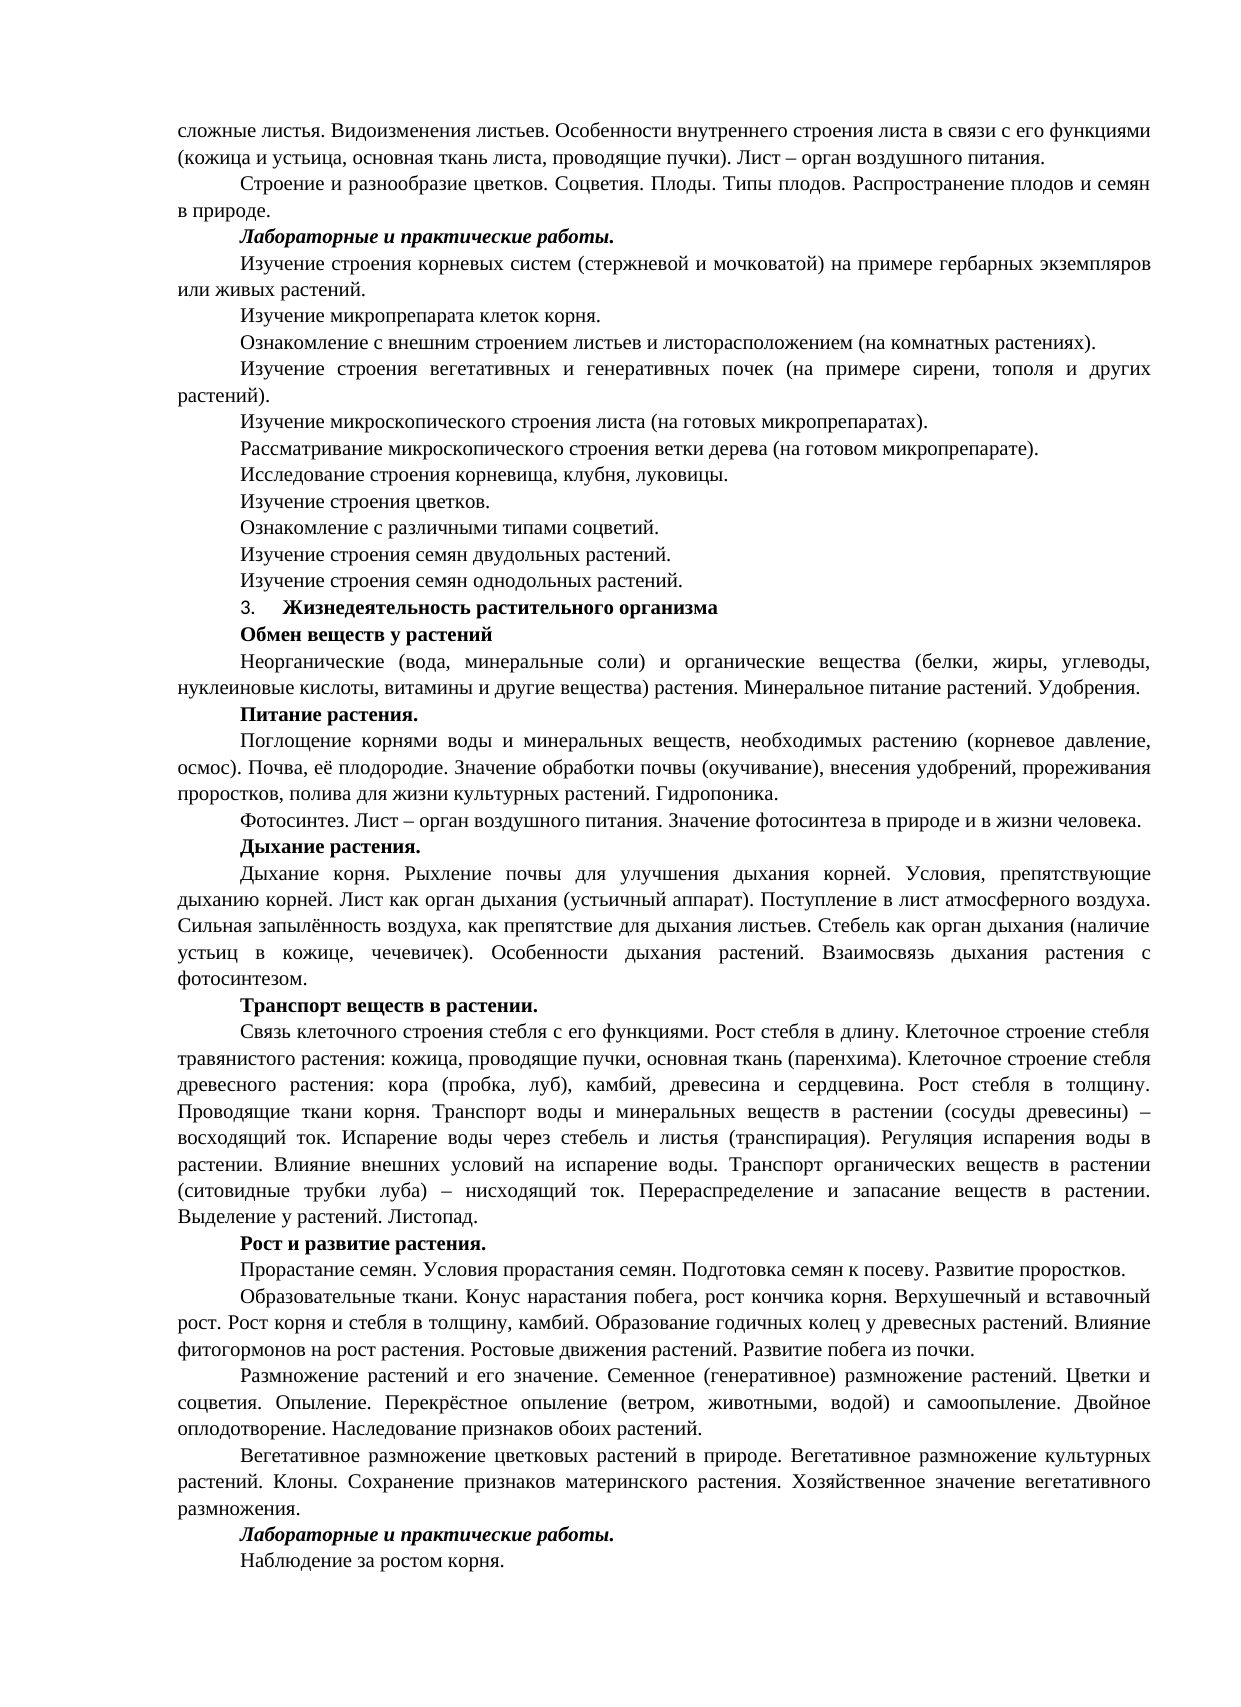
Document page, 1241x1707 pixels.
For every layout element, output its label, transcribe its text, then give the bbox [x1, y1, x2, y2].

text Исследование строения корневища, клубня, луковицы. [177, 462, 1152, 486]
text Изучение строения корневых систем (стержневой и мочковатой) на примере гербарных экземпляров или живых растений. [177, 250, 1152, 301]
text Обмен веществ у растений [177, 622, 1152, 646]
text Поглощение корнями воды и минеральных веществ, необходимых растению (корневое давление, осмос). Почва, её плодородие. Значение обработки почвы (окучивание), внесения удобрений, прореживания проростков, полива для жизни культурных растений. Гидропоника. [177, 728, 1152, 805]
text Изучение микропрепарата клеток корня. [177, 303, 1152, 327]
text Наблюдение за ростом корня. [177, 1548, 1152, 1572]
text Ознакомление с внешним строением листьев и листорасположением (на комнатных растениях). [177, 330, 1152, 354]
text Вегетативное размножение цветковых растений в природе. Вегетативное размножение культурных растений. Клоны. Сохранение признаков материнского растения. Хозяйственное значение вегетативного размножения. [177, 1442, 1152, 1519]
text Образовательные ткани. Конус нарастания побега, рост кончика корня. Верхушечный и вставочный рост. Рост корня и стебля в толщину, камбий. Образование годичных колец у древесных растений. Влияние фитогормонов на рост растения. Ростовые движения растений. Развитие побега из почки. [177, 1284, 1152, 1361]
text Размножение растений и его значение. Семенное (генеративное) размножение растений. Цветки и соцветия. Опыление. Перекрёстное опыление (ветром, животными, водой) и самоопыление. Двойное оплодотворение. Наследование признаков обоих растений. [177, 1363, 1152, 1440]
text Прорастание семян. Условия прорастания семян. Подготовка семян к посеву. Развитие проростков. [177, 1257, 1152, 1281]
text Строение и разнообразие цветков. Соцветия. Плоды. Типы плодов. Распространение плодов и семян в природе. [177, 171, 1152, 222]
text Дыхание корня. Рыхление почвы для улучшения дыхания корней. Условия, препятствующие дыханию корней. Лист как орган дыхания (устьичный аппарат). Поступление в лист атмосферного воздуха. Сильная запылённость воздуха, как препятствие для дыхания листьев. Стебель как орган дыхания (наличие устьиц в кожице, чечевичек). Особенности дыхания растений. Взаимосвязь дыхания растения с фотосинтезом. [177, 860, 1152, 990]
text Неорганические (вода, минеральные соли) и органические вещества (белки, жиры, углеводы, нуклеиновые кислоты, витамины и другие вещества) растения. Минеральное питание растений. Удобрения. [177, 649, 1152, 699]
text Изучение строения семян двудольных растений. [177, 541, 1152, 566]
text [177, 118, 1152, 169]
text Рассматривание микроскопического строения ветки дерева (на готовом микропрепарате). [177, 436, 1152, 460]
text Фотосинтез. Лист – орган воздушного питания. Значение фотосинтеза в природе и в жизни человека. [177, 807, 1152, 832]
text Связь клеточного строения стебля с его функциями. Рост стебля в длину. Клеточное строение стебля травянистого растения: кожица, проводящие пучки, основная ткань (паренхима). Клеточное строение стебля древесного растения: кора (пробка, луб), камбий, древесина и сердцевина. Рост стебля в толщину. Проводящие ткани корня. Транспорт воды и минеральных веществ в растении (сосуды древесины) – восходящий ток. Испарение воды через стебель и листья (транспирация). Регуляция испарения воды в растении. Влияние внешних условий на испарение воды. Транспорт органических веществ в растении (ситовидные трубки луба) – нисходящий ток. Перераспределение и запасание веществ в растении. Выделение у растений. Листопад. [177, 1019, 1152, 1228]
text Транспорт веществ в растении. [177, 993, 1152, 1017]
text Рост и развитие растения. [177, 1231, 1152, 1255]
text Изучение строения вегетативных и генеративных почек (на примере сирени, тополя и других растений). [177, 356, 1152, 407]
text Лабораторные и практические работы. [177, 1522, 1152, 1546]
text Изучение строения семян однодольных растений. [177, 568, 1152, 592]
text Изучение микроскопического строения листа (на готовых микропрепаратах). [177, 409, 1152, 433]
text Дыхание растения. [177, 834, 1152, 858]
text Ознакомление с различными типами соцветий. [177, 515, 1152, 539]
text Изучение строения цветков. [177, 488, 1152, 513]
list Жизнедеятельность растительного организма [240, 594, 1152, 620]
text Лабораторные и практические работы. [177, 224, 1152, 248]
text Питание растения. [177, 702, 1152, 726]
